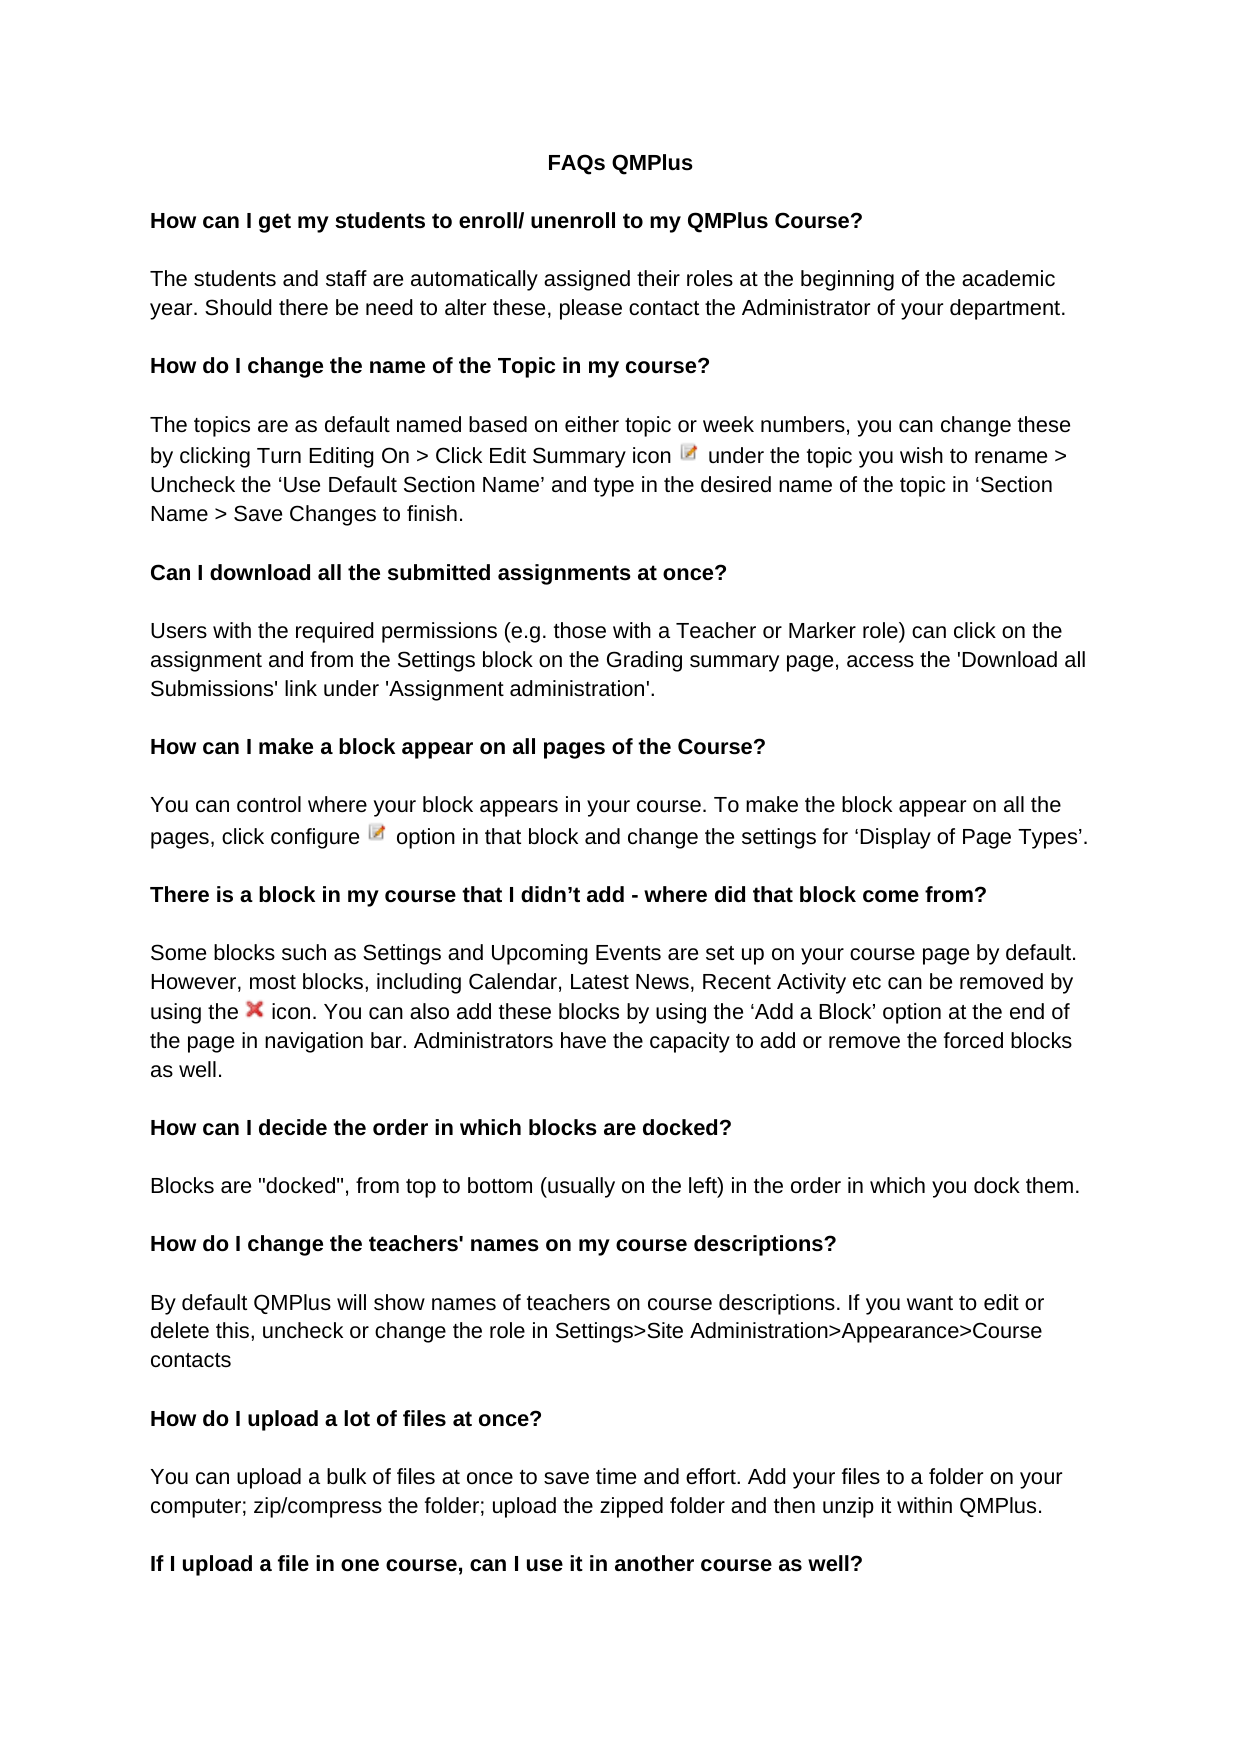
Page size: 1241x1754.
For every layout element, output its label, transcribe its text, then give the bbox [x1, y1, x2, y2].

text There is a block in my course that I didn’t add - where did that block come from? [150, 882, 1090, 907]
text You can upload a bulk of files at once to save time and effort. Add your files to a folder on your computer; zip/compress the folder; upload the zipped folder and then unzip it within QMPlus. [150, 1464, 1090, 1518]
text FAQs QMPlus [150, 150, 1090, 175]
text The topics are as default named based on either topic or week numbers, you can change these by clicking Turn Editing On > Click Edit Summary icon under the topic you wish to rename > Uncheck the ‘Use Default Section Name’ and type in the desired name of the topic in ‘Section Name > Save Changes to finish. [150, 411, 1090, 526]
text How do I upload a lot of files at once? [150, 1406, 1090, 1431]
picture [366, 820, 390, 844]
text Users with the required permissions (e.g. those with a Teacher or Marker role) can click on the assignment and from the Settings block on the Grading summary page, access the 'Download all Submissions' link under 'Assignment administration'. [150, 617, 1090, 701]
text The students and staff are automatically assigned their roles at the beginning of the academic year. Should there be need to alter these, please contact the Administrator of your department. [150, 266, 1090, 320]
text By default QMPlus will show names of teachers on course descriptions. If you want to edit or delete this, uncheck or change the role in Settings>Site Administration>Appearance>Course contacts [150, 1289, 1090, 1373]
text If I upload a file in one course, can I use it in another course as well? [150, 1551, 1090, 1576]
text How do I change the teachers' names on my course descriptions? [150, 1231, 1090, 1257]
text You can control where your block appears in your course. To make the block appear on all the pages, click configure option in that block and change the settings for ‘Display of Page Types’. [150, 792, 1090, 849]
text How can I get my students to enroll/ unenroll to my QMPlus Course? [150, 208, 1090, 233]
picture [678, 440, 702, 464]
picture [244, 997, 266, 1020]
text How do I change the name of the Topic in my course? [150, 353, 1090, 378]
text Can I download all the submitted assignments at once? [150, 559, 1090, 584]
text Blocks are "docked", from top to bottom (usually on the left) in the order in which you dock them. [150, 1173, 1090, 1198]
text Some blocks such as Settings and Upcoming Events are set up on your course page by default. However, most blocks, including Calendar, Latest News, Recent Activity etc can be removed by using the icon. You can also add these blocks by using the ‘Add a Block’ option at the end of the page in navigation bar. Administrators have the capacity to add or remove the forced blocks as well. [150, 940, 1090, 1082]
text How can I make a block appear on all pages of the Course? [150, 733, 1090, 759]
text How can I decide the order in which blocks are docked? [150, 1115, 1090, 1140]
